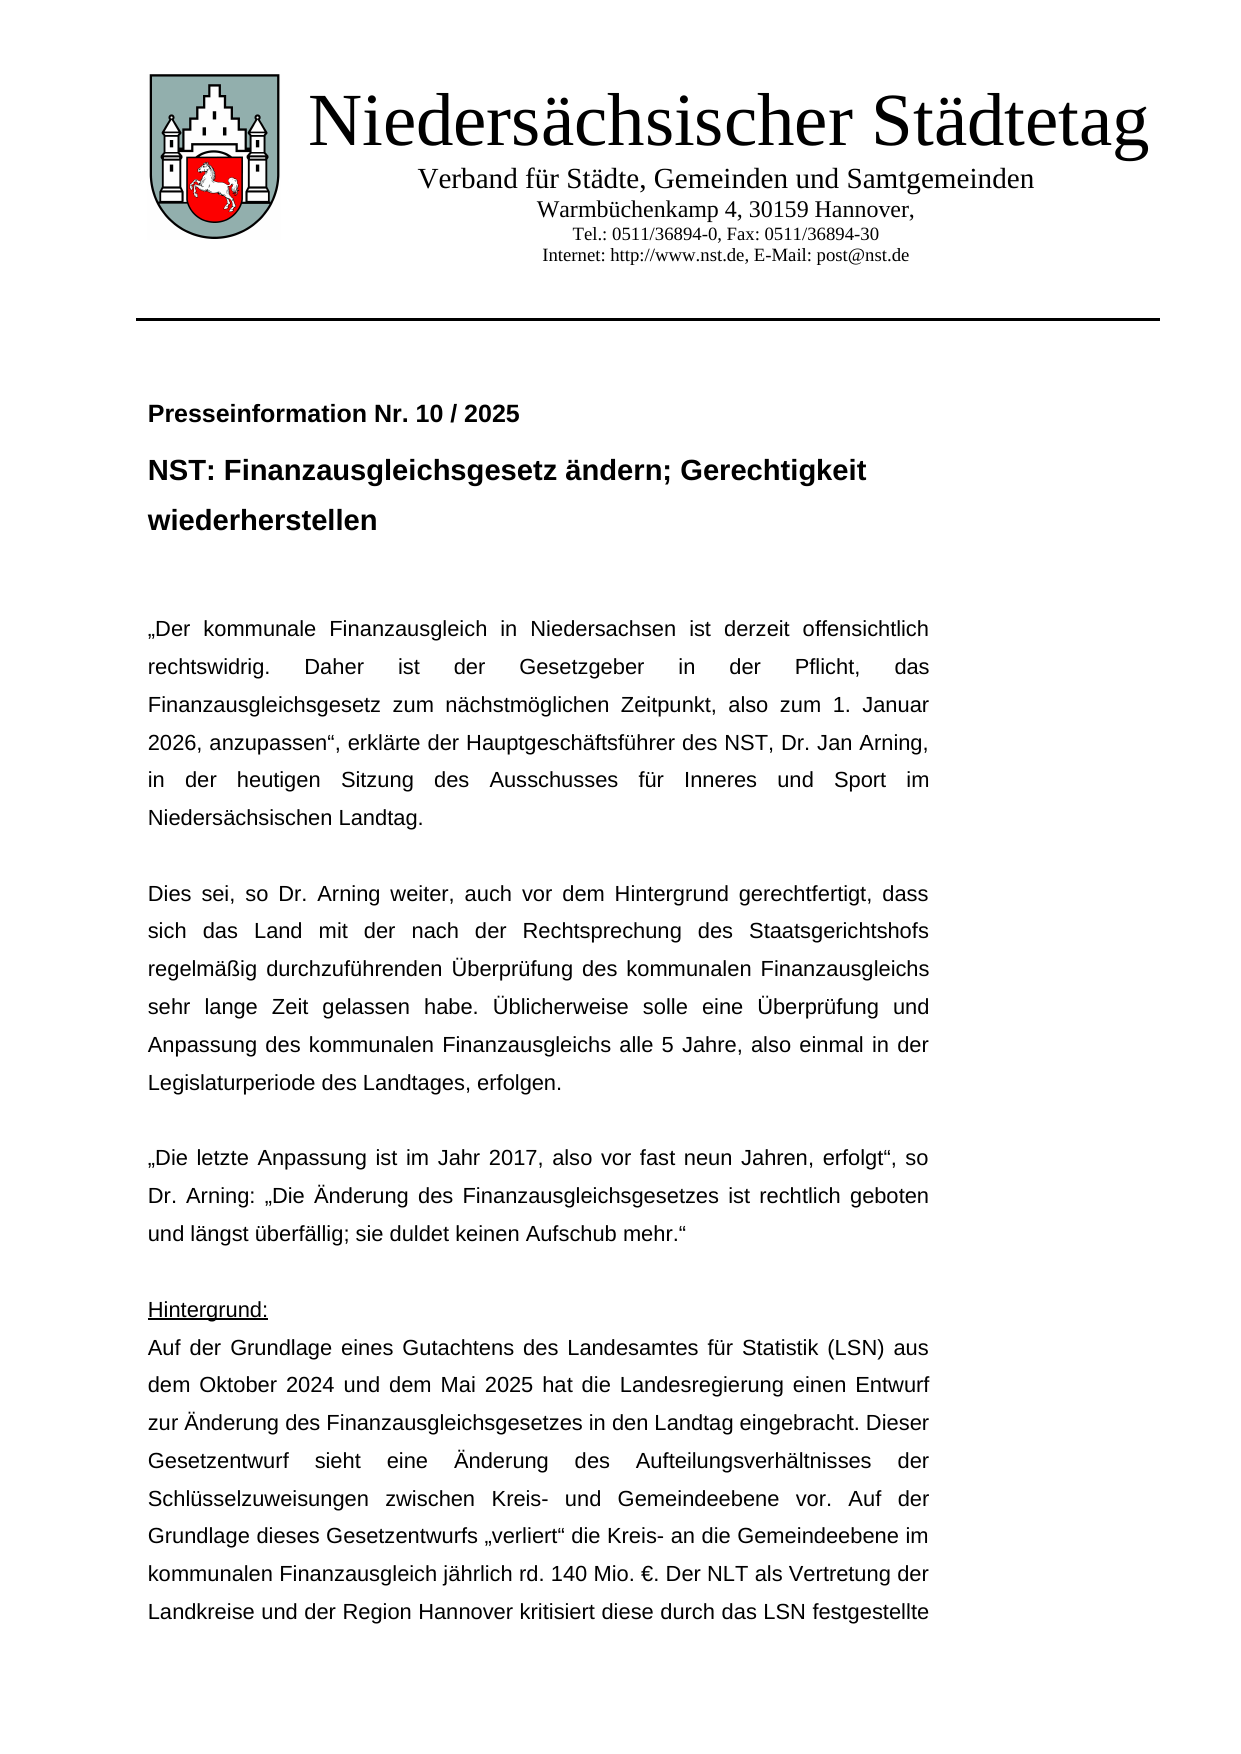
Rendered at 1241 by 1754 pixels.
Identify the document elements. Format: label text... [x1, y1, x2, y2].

text Hintergrund: [148, 1297, 930, 1322]
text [148, 1334, 930, 1624]
text Dies sei, so Dr. Arning weiter, auch vor dem Hintergrund gerechtfertigt, dass sich das Land mit der nach der Rechtsprechung des Staatsgerichtshofs regelmäßig durchzuführenden Überprüfung des kommunalen Finanzausgleichs sehr lange Zeit gelassen habe. Üblicherweise solle eine Überprüfung und Anpassung des kommunalen Finanzausgleichs alle 5 Jahre, also einmal in der Legislaturperiode des Landtages, erfolgen. [148, 881, 930, 1095]
text „Der kommunale Finanzausgleich in Niedersachsen ist derzeit offensichtlich rechtswidrig. Daher ist der Gesetzgeber in der Pflicht, das Finanzausgleichsgesetz zum nächstmöglichen Zeitpunkt, also zum 1. Januar 2026, anzupassen“, erklärte der Hauptgeschäftsführer des NST, Dr. Jan Arning, in der heutigen Sitzung des Ausschusses für Inneres und Sport im Niedersächsischen Landtag. [148, 616, 930, 830]
text „Die letzte Anpassung ist im Jahr 2017, also vor fast neun Jahren, erfolgt“, so Dr. Arning: „Die Änderung des Finanzausgleichsgesetzes ist rechtlich geboten und längst überfällig; sie duldet keinen Aufschub mehr.“ [148, 1145, 930, 1246]
picture [147, 74, 281, 240]
